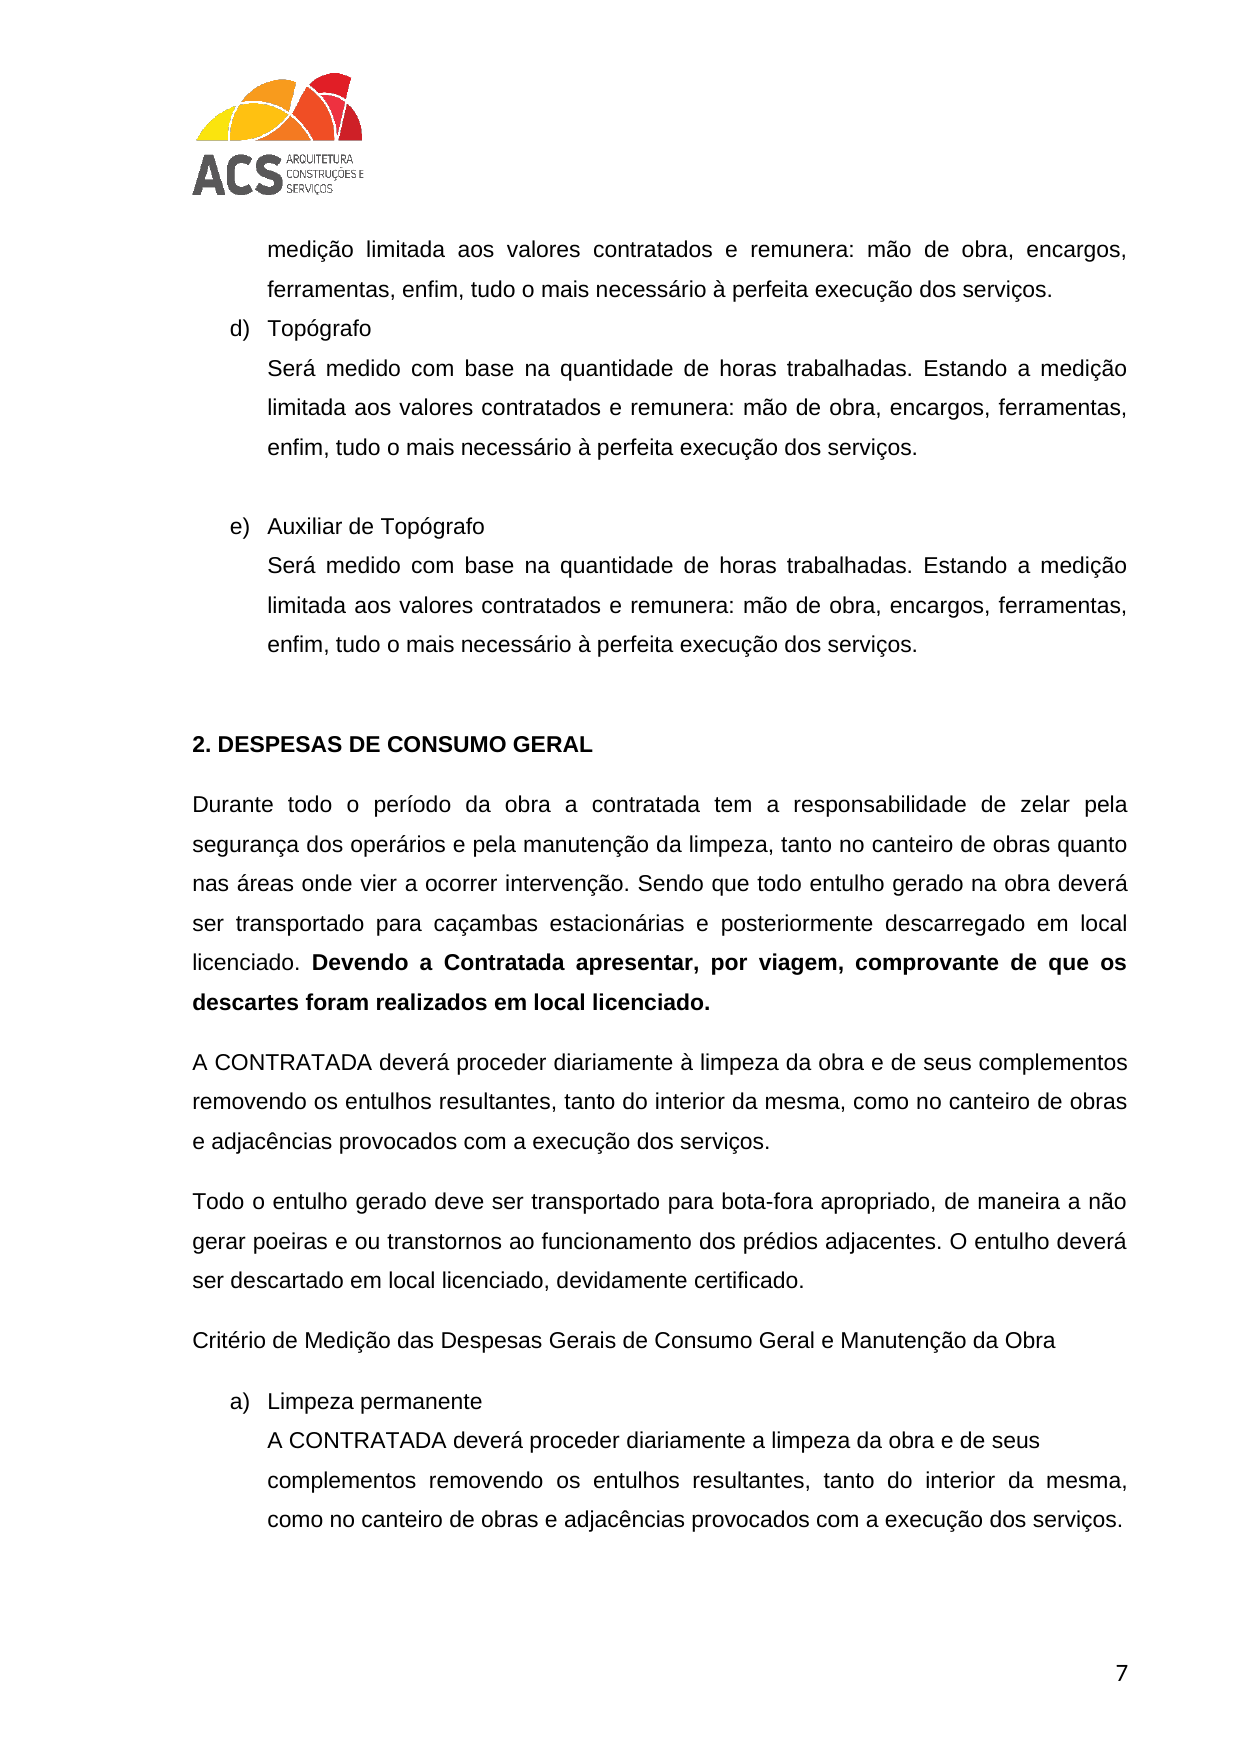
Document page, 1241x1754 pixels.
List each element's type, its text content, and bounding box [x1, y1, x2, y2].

list A CONTRATADA deverá proceder diariamente a limpeza da obra e de seus [267, 1427, 1128, 1453]
text Durante todo o período da obra a contratada tem a responsabilidade de zelar pela segurança dos operários e pela manutenção da limpeza, tanto no canteiro de obras quanto nas áreas onde vier a ocorrer intervenção. Sendo que todo entulho gerado na obra deverá ser transportado para caçambas estacionárias e posteriormente descarregado em local licenciado. Devendo a Contratada apresentar, por viagem, comprovante de que os descartes foram realizados em local licenciado. [192, 791, 1128, 1015]
picture [192, 73, 364, 195]
list complementos removendo os entulhos resultantes, tanto do interior da mesma, como no canteiro de obras e adjacências provocados com a execução dos serviços. [267, 1467, 1128, 1532]
text A CONTRATADA deverá proceder diariamente à limpeza da obra e de seus complementos removendo os entulhos resultantes, tanto do interior da mesma, como no canteiro de obras e adjacências provocados com a execução dos serviços. [192, 1049, 1128, 1154]
text Todo o entulho gerado deve ser transportado para bota-fora apropriado, de maneira a não gerar poeiras e ou transtornos ao funcionamento dos prédios adjacentes. O entulho deverá ser descartado em local licenciado, devidamente certificado. [192, 1188, 1128, 1293]
list Topógrafo [229, 315, 1128, 342]
text Critério de Medição das Despesas Gerais de Consumo Geral e Manutenção da Obra [192, 1327, 1128, 1354]
text 2. DESPESAS DE CONSUMO GERAL [192, 731, 1128, 757]
list Será medido com base na quantidade de horas trabalhadas. Estando a medição limitada aos valores contratados e remunera: mão de obra, encargos, ferramentas, enfim, tudo o mais necessário à perfeita execução dos serviços. [267, 355, 1128, 460]
list Limpeza permanente [229, 1388, 1128, 1414]
list Será medido com base na quantidade de horas trabalhadas. Estando a medição limitada aos valores contratados e remunera: mão de obra, encargos, ferramentas, enfim, tudo o mais necessário à perfeita execução dos serviços. [267, 552, 1128, 657]
list Auxiliar de Topógrafo [229, 513, 1128, 539]
